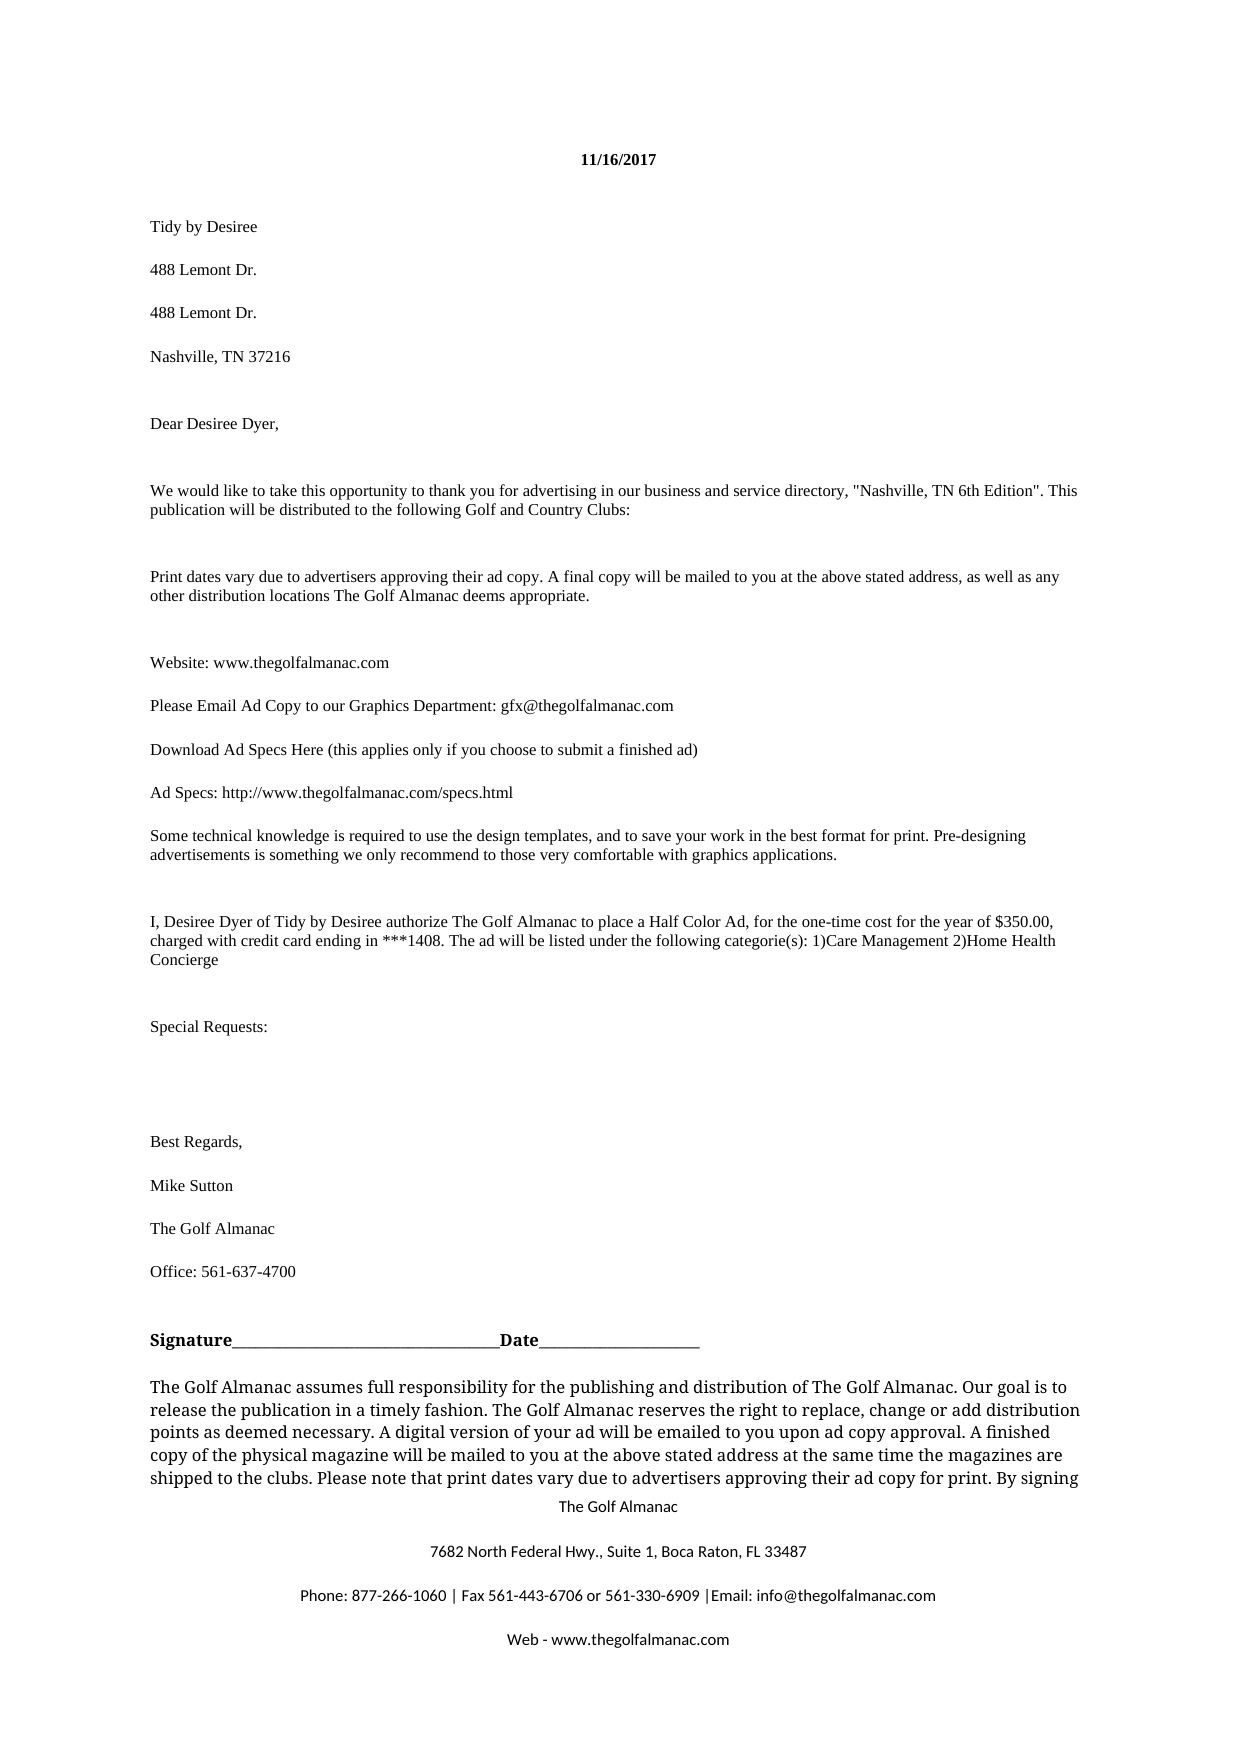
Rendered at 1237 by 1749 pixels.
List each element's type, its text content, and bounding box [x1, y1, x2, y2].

text Download Ad Specs Here (this applies only if you choose to submit a finished ad) [150, 739, 1086, 758]
text 488 Lemont Dr. [150, 303, 1086, 322]
text The Golf Almanac [150, 1218, 1086, 1238]
text 488 Lemont Dr. [150, 260, 1086, 279]
text Dear Desiree Dyer, [150, 413, 1086, 433]
text Print dates vary due to advertisers approving their ad copy. A final copy will be mailed to you at the above stated address, as well as any other distribution locations The Golf Almanac deems appropriate. [150, 567, 1086, 605]
text Website: www.thegolfalmanac.com [150, 653, 1086, 672]
text Best Regards, [150, 1132, 1086, 1151]
text Office: 561-637-4700 [150, 1262, 1086, 1281]
text Nashville, TN 37216 [150, 346, 1086, 366]
text Mike Sutton [150, 1175, 1086, 1194]
text We would like to take this opportunity to thank you for advertising in our business and service directory, "Nashville, TN 6th Edition". This publication will be distributed to the following Golf and Country Clubs: [150, 481, 1086, 519]
text Ad Specs: http://www.thegolfalmanac.com/specs.html [150, 782, 1086, 802]
text Signature___________________________________Date_____________________ [150, 1329, 1086, 1351]
text Please Email Ad Copy to our Graphics Department: gfx@thegolfalmanac.com [150, 696, 1086, 715]
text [150, 1375, 1086, 1489]
text Tidy by Desiree [150, 217, 1086, 236]
text Special Requests: [150, 1017, 1086, 1036]
text I, Desiree Dyer of Tidy by Desiree authorize The Golf Almanac to place a Half Color Ad, for the one-time cost for the year of $350.00, charged with credit card ending in ***1408. The ad will be listed under the following categorie(s): 1)Care Management 2)Home Health Concierge [150, 912, 1086, 969]
text Some technical knowledge is required to use the design templates, and to save your work in the best format for print. Pre-designing advertisements is something we only recommend to those very comfortable with graphics applications. [150, 826, 1086, 864]
text 11/16/2017 [150, 150, 1086, 169]
